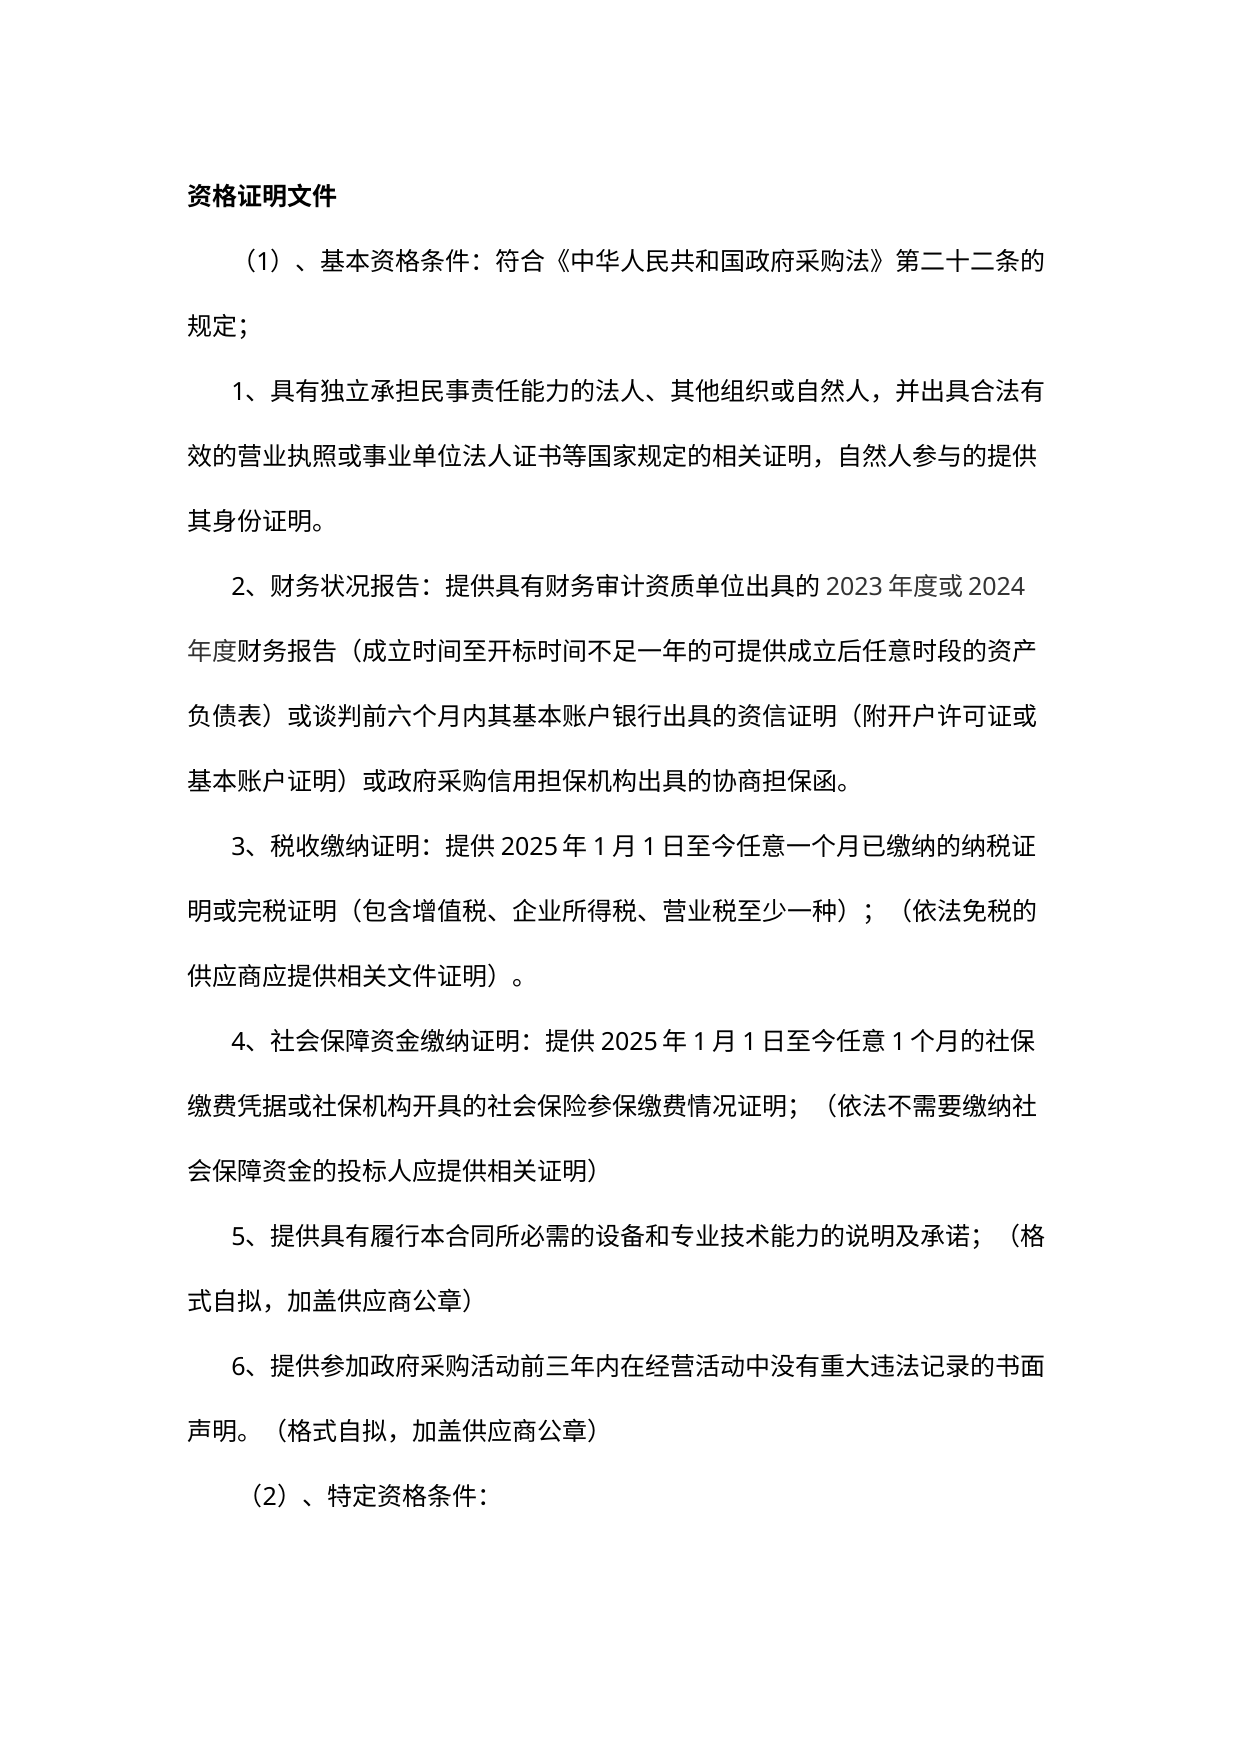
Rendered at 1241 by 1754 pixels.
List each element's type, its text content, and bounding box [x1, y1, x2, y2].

text 2、财务状况报告：提供具有财务审计资质单位出具的2023年度或2024年度财务报告（成立时间至开标时间不足一年的可提供成立后任意时段的资产负债表）或谈判前六个月内其基本账户银行出具的资信证明（附开户许可证或基本账户证明）或政府采购信用担保机构出具的协商担保函。 [187, 552, 1053, 812]
text 1、具有独立承担民事责任能力的法人、其他组织或自然人，并出具合法有效的营业执照或事业单位法人证书等国家规定的相关证明，自然人参与的提供其身份证明。 [187, 357, 1053, 552]
text （2）、特定资格条件： [187, 1462, 1053, 1527]
text 资格证明文件 [187, 162, 1053, 227]
text 6、提供参加政府采购活动前三年内在经营活动中没有重大违法记录的书面声明。（格式自拟，加盖供应商公章） [187, 1332, 1053, 1462]
text 5、提供具有履行本合同所必需的设备和专业技术能力的说明及承诺；（格式自拟，加盖供应商公章） [187, 1202, 1053, 1332]
text 4、社会保障资金缴纳证明：提供2025年1月1日至今任意1个月的社保缴费凭据或社保机构开具的社会保险参保缴费情况证明；（依法不需要缴纳社会保障资金的投标人应提供相关证明） [187, 1007, 1053, 1202]
text （1）、基本资格条件：符合《中华人民共和国政府采购法》第二十二条的规定； [187, 227, 1053, 357]
text 3、税收缴纳证明：提供2025年1月1日至今任意一个月已缴纳的纳税证明或完税证明（包含增值税、企业所得税、营业税至少一种）；（依法免税的供应商应提供相关文件证明）。 [187, 812, 1053, 1007]
